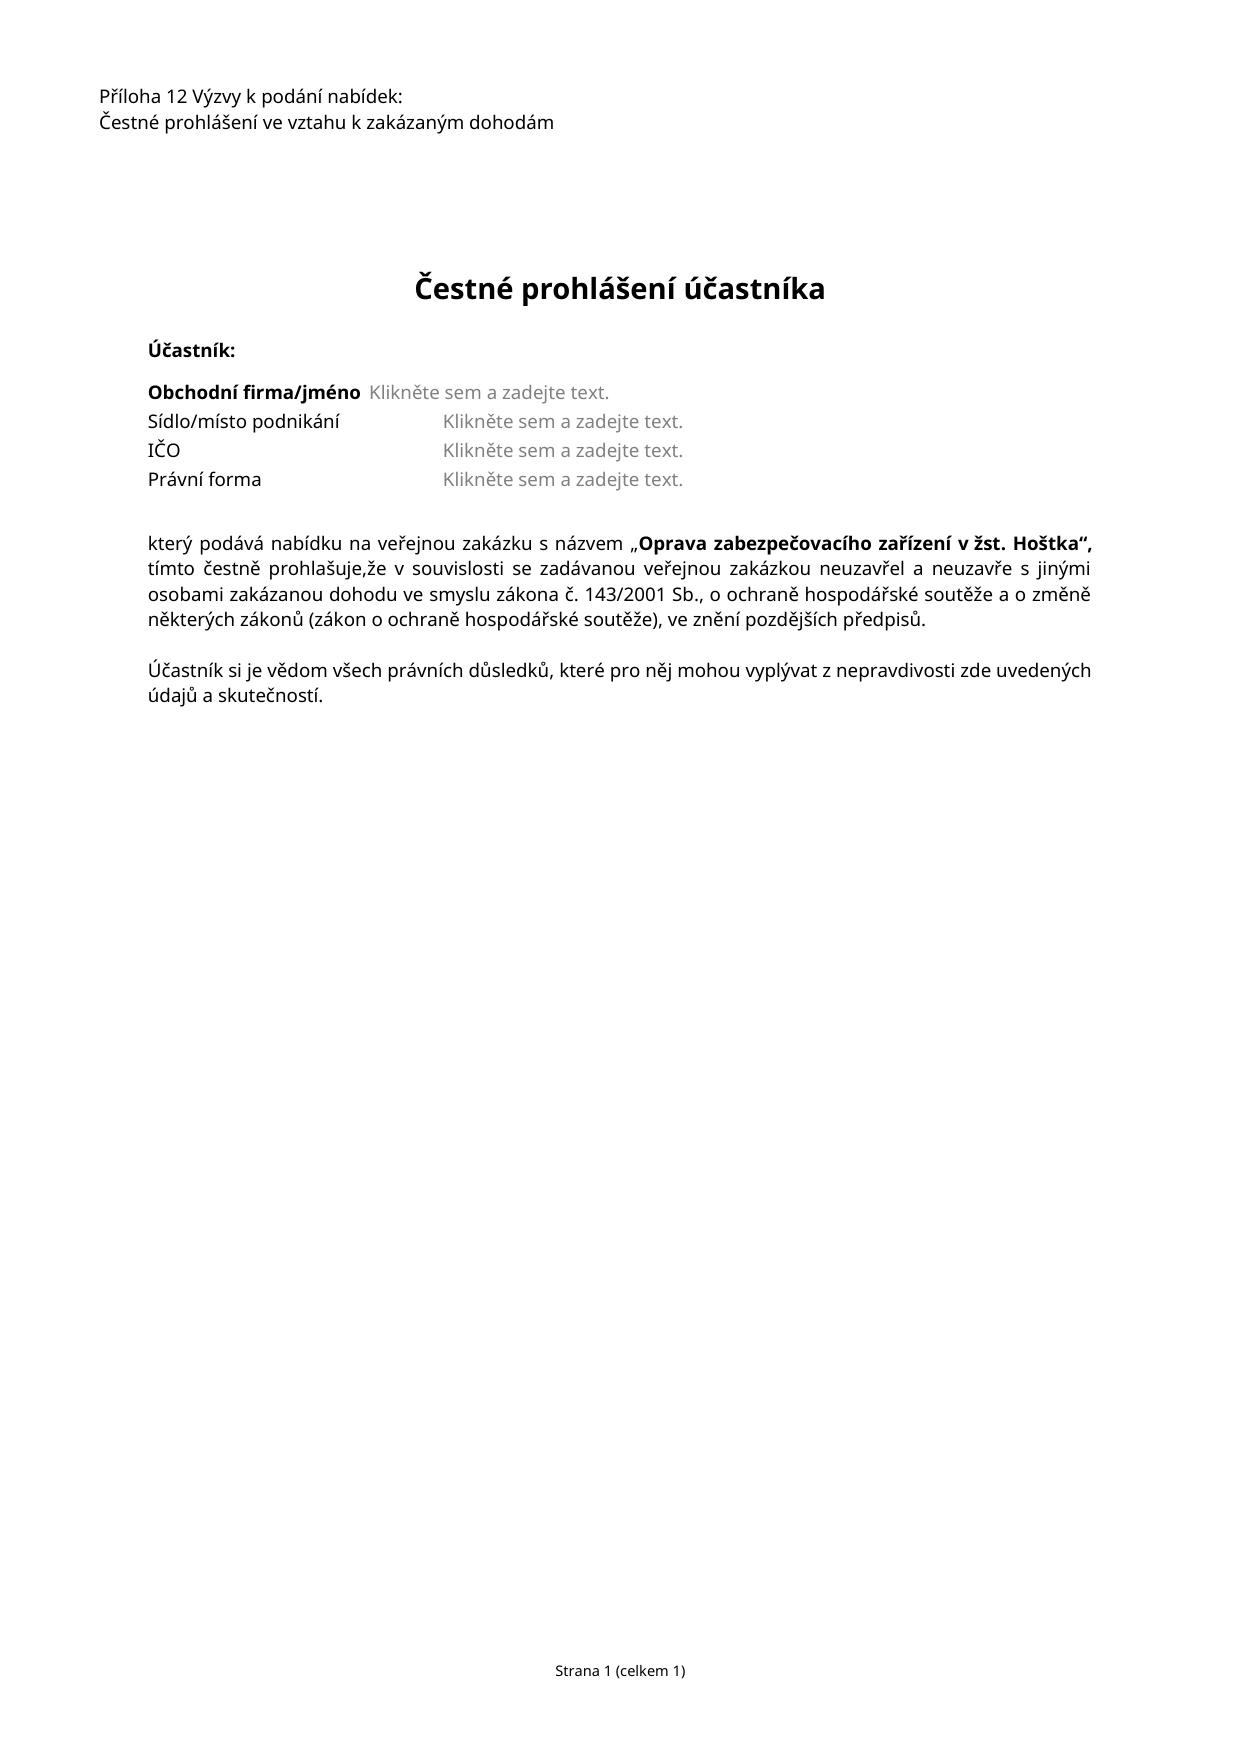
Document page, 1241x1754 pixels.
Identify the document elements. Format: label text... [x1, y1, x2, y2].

text Účastník si je vědom všech právních důsledků, které pro něj mohou vyplývat z nepravdivosti zde uvedených údajů a skutečností. [148, 657, 1093, 708]
text Účastník: [148, 333, 1093, 364]
text který podává nabídku na veřejnou zakázku s názvem „Oprava zabezpečovacího zařízení v žst. Hoštka“, tímto čestně prohlašuje,že v souvislosti se zadávanou veřejnou zakázkou neuzavřel a neuzavře s jinými osobami zakázanou dohodu ve smyslu zákona č. 143/2001 Sb., o ochraně hospodářské soutěže a o změně některých zákonů (zákon o ochraně hospodářské soutěže), ve znění pozdějších předpisů. [148, 530, 1093, 632]
text Obchodní firma/jméno [148, 376, 1093, 405]
text IČO [148, 434, 1093, 463]
title Čestné prohlášení účastníka [148, 268, 1093, 308]
text Právní forma [148, 463, 1093, 492]
text Sídlo/místo podnikání [148, 405, 1093, 434]
